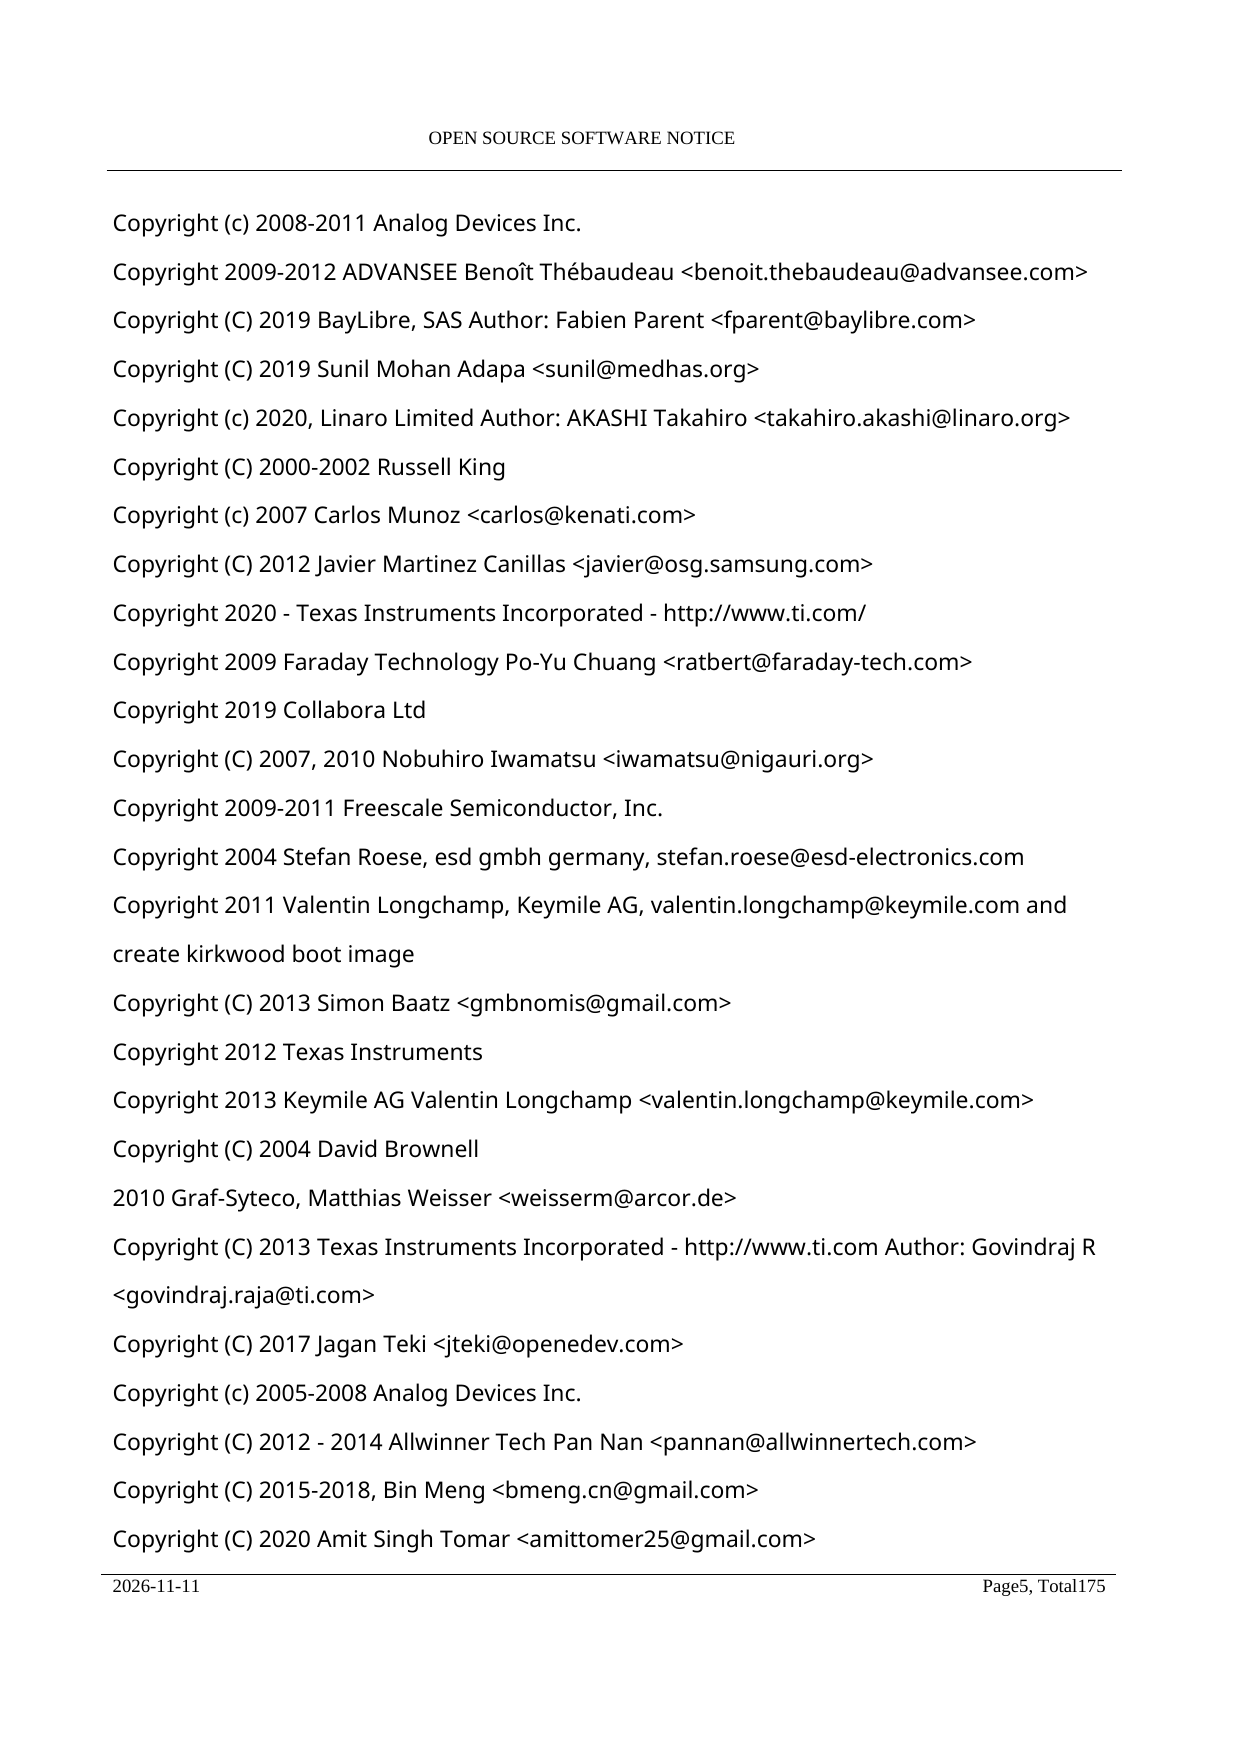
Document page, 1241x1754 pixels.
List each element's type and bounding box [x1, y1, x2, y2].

text [112, 206, 1128, 1555]
